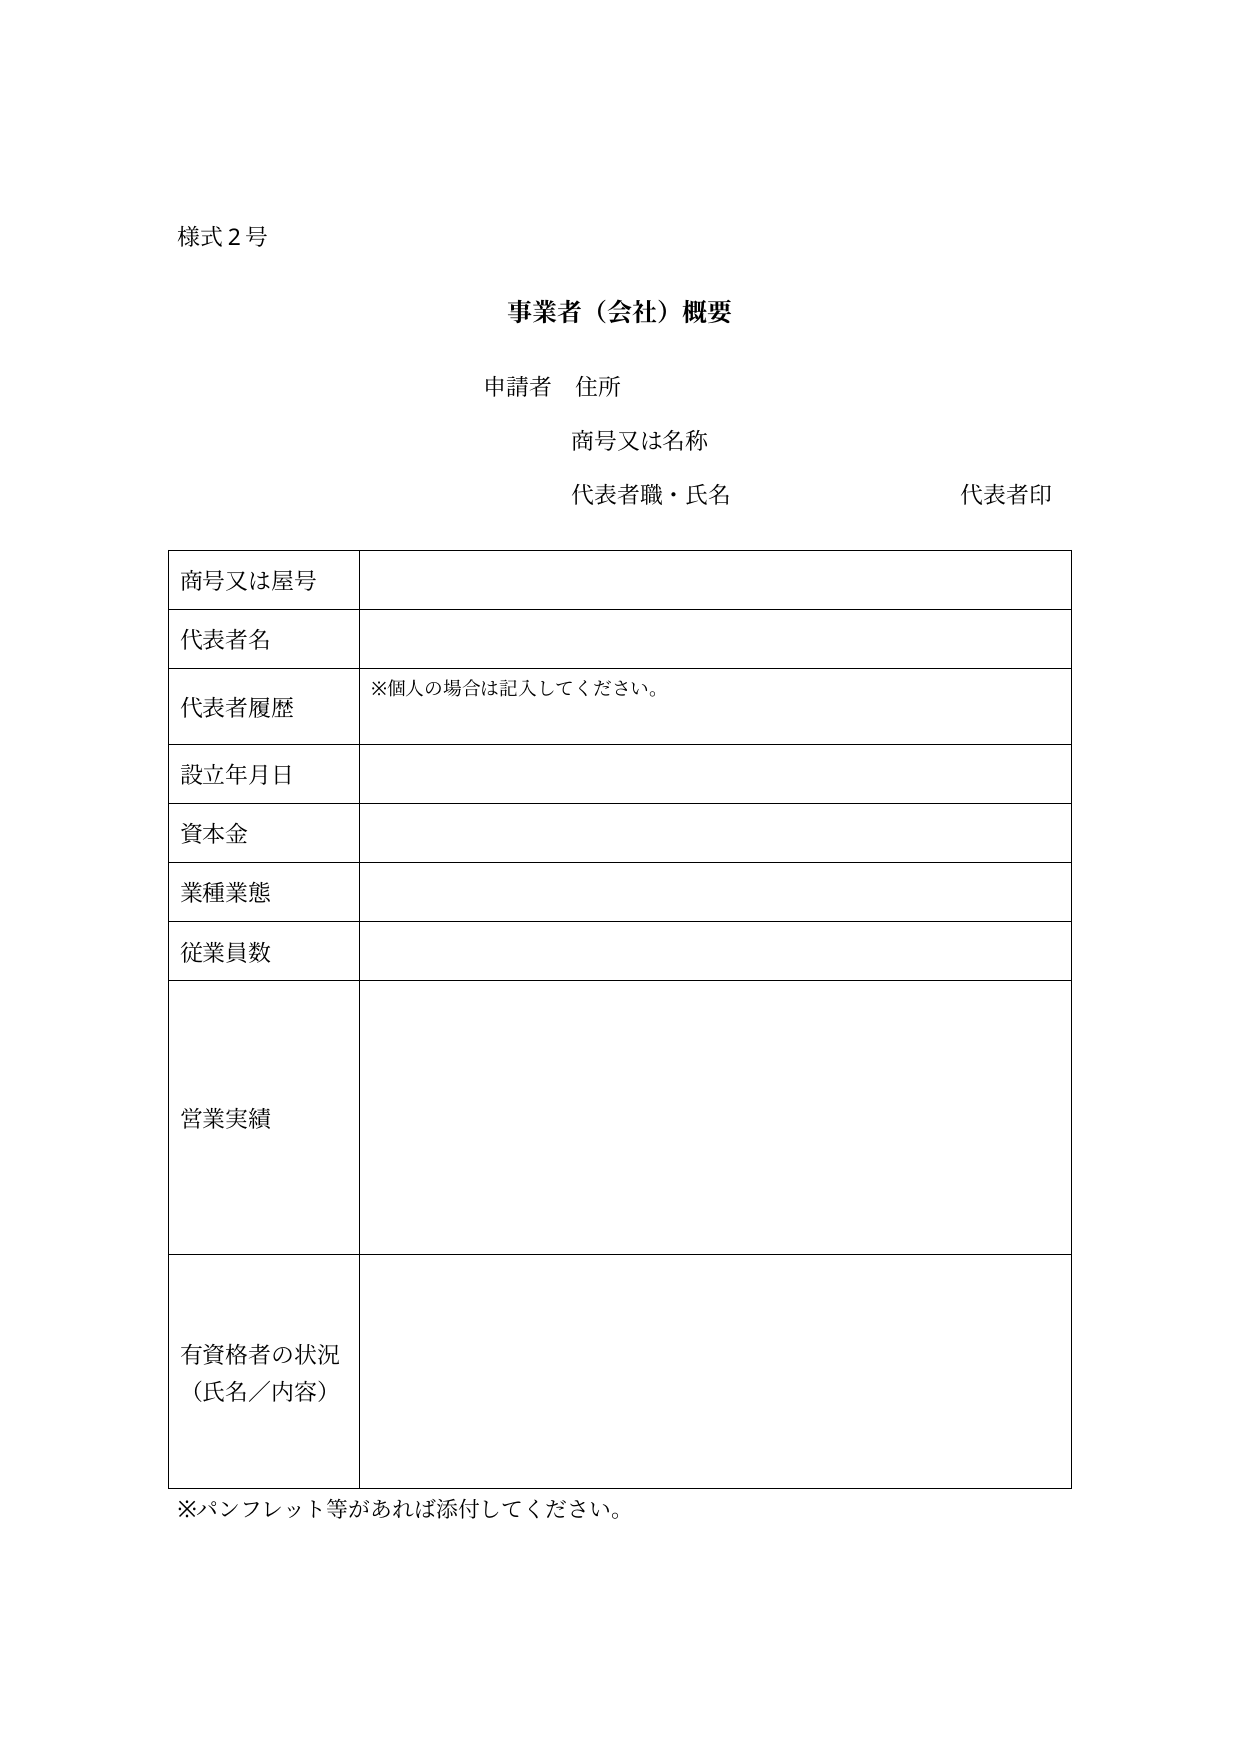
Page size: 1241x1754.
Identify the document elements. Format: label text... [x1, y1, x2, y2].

table_cell 営業実績 [169, 981, 359, 1254]
table_cell [360, 1255, 1071, 1488]
text 代表者職・氏名 代表者印 [571, 475, 1063, 512]
table_cell 従業員数 [169, 922, 359, 980]
text 様式2号 [177, 217, 1063, 254]
table_cell [360, 863, 1071, 921]
table_cell ※個人の場合は記入してください。 [360, 669, 1071, 744]
table_cell [360, 922, 1071, 980]
table_cell [360, 610, 1071, 668]
text 商号又は名称 [571, 421, 1063, 458]
text 申請者 住所 [483, 367, 1063, 404]
table_header [360, 551, 1071, 609]
table_cell 資本金 [169, 804, 359, 862]
table_cell 代表者履歴 [169, 669, 359, 744]
table_cell 有資格者の状況 （氏名／内容） [169, 1255, 359, 1488]
table_header 商号又は屋号 [169, 551, 359, 609]
table_cell [360, 981, 1071, 1254]
table_cell 代表者名 [169, 610, 359, 668]
text 事業者（会社）概要 [177, 292, 1063, 329]
table_cell [360, 804, 1071, 862]
table_cell 業種業態 [169, 863, 359, 921]
table_cell 設立年月日 [169, 745, 359, 803]
table_cell [360, 745, 1071, 803]
text ※パンフレット等があれば添付してください。 [177, 1489, 1063, 1527]
